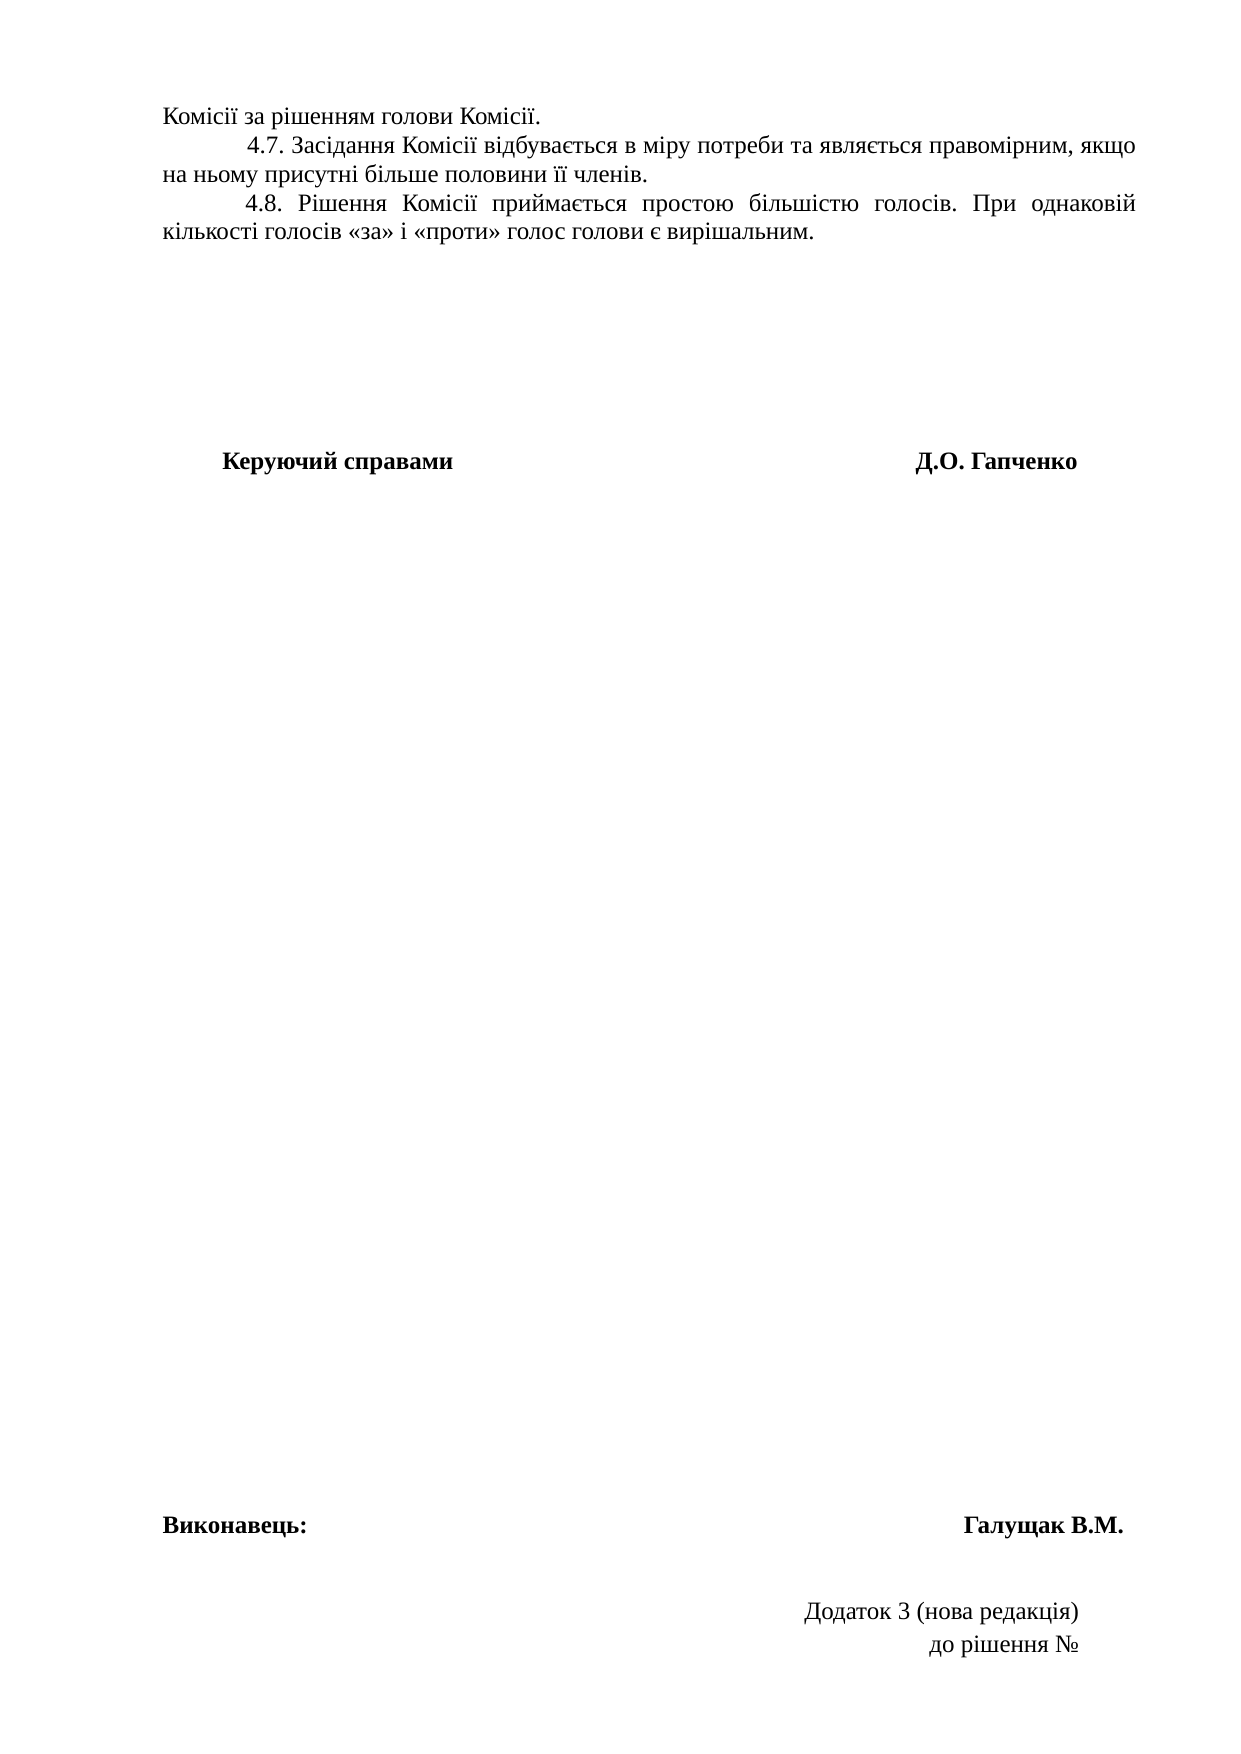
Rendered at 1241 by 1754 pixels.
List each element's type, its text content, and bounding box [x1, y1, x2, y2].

text Керуючий справами Д.О. Гапченко [162, 446, 1137, 475]
text 4.7. Засідання Комісії відбувається в міру потреби та являється правомірним, якщо на ньому присутні більше половини її членів. [162, 130, 1137, 188]
text Виконавець: Галущак В.М. [162, 1510, 1137, 1539]
text 4.8. Рішення Комісії приймається простою більшістю голосів. При однаковій кількості голосів «за» і «проти» голос голови є вирішальним. [162, 188, 1137, 245]
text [162, 101, 1137, 130]
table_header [157, 1596, 1105, 1665]
